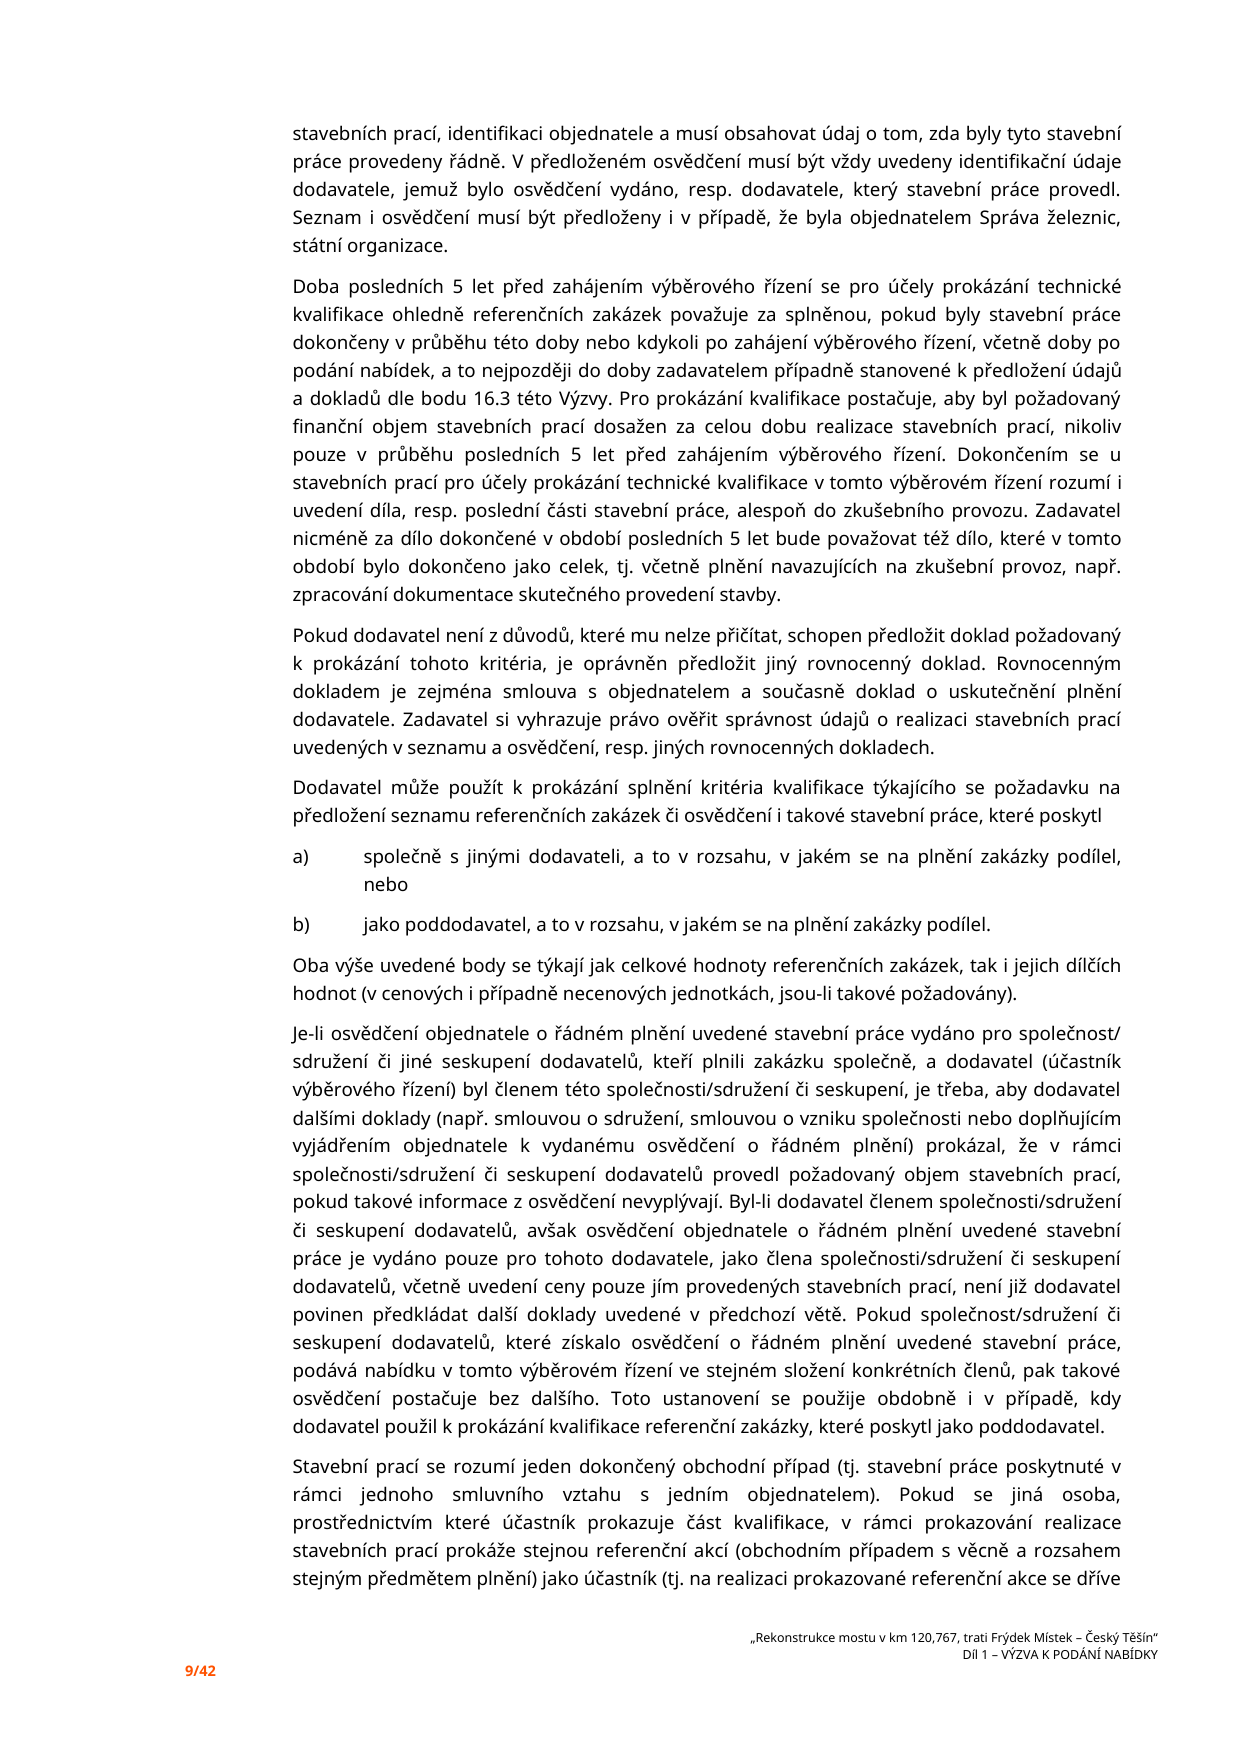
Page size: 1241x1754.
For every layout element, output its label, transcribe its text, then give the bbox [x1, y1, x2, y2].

text a) společně s jinými dodavateli, a to v rozsahu, v jakém se na plnění zakázky podílel, nebo [292, 843, 1122, 897]
text Pokud dodavatel není z důvodů, které mu nelze přičítat, schopen předložit doklad požadovaný k prokázání tohoto kritéria, je oprávněn předložit jiný rovnocenný doklad. Rovnocenným dokladem je zejména smlouva s objednatelem a současně doklad o uskutečnění plnění dodavatele. Zadavatel si vyhrazuje právo ověřit správnost údajů o realizaci stavebních prací uvedených v seznamu a osvědčení, resp. jiných rovnocenných dokladech. [292, 622, 1122, 759]
text Je-li osvědčení objednatele o řádném plnění uvedené stavební práce vydáno pro společnost/ sdružení či jiné seskupení dodavatelů, kteří plnili zakázku společně, a dodavatel (účastník výběrového řízení) byl členem této společnosti/sdružení či seskupení, je třeba, aby dodavatel dalšími doklady (např. smlouvou o sdružení, smlouvou o vzniku společnosti nebo doplňujícím vyjádřením objednatele k vydanému osvědčení o řádném plnění) prokázal, že v rámci společnosti/sdružení či seskupení dodavatelů provedl požadovaný objem stavebních prací, pokud takové informace z osvědčení nevyplývají. Byl-li dodavatel členem společnosti/sdružení či seskupení dodavatelů, avšak osvědčení objednatele o řádném plnění uvedené stavební práce je vydáno pouze pro tohoto dodavatele, jako člena společnosti/sdružení či seskupení dodavatelů, včetně uvedení ceny pouze jím provedených stavebních prací, není již dodavatel povinen předkládat další doklady uvedené v předchozí větě. Pokud společnost/sdružení či seskupení dodavatelů, které získalo osvědčení o řádném plnění uvedené stavební práce, podává nabídku v tomto výběrovém řízení ve stejném složení konkrétních členů, pak takové osvědčení postačuje bez dalšího. Toto ustanovení se použije obdobně i v případě, kdy dodavatel použil k prokázání kvalifikace referenční zakázky, které poskytl jako poddodavatel. [292, 1021, 1122, 1438]
text Dodavatel může použít k prokázání splnění kritéria kvalifikace týkajícího se požadavku na předložení seznamu referenčních zakázek či osvědčení i takové stavební práce, které poskytl [292, 774, 1122, 828]
text Doba posledních 5 let před zahájením výběrového řízení se pro účely prokázání technické kvalifikace ohledně referenčních zakázek považuje za splněnou, pokud byly stavební práce dokončeny v průběhu této doby nebo kdykoli po zahájení výběrového řízení, včetně doby po podání nabídek, a to nejpozději do doby zadavatelem případně stanovené k předložení údajů a dokladů dle bodu 16.3 této Výzvy. Pro prokázání kvalifikace postačuje, aby byl požadovaný finanční objem stavebních prací dosažen za celou dobu realizace stavebních prací, nikoliv pouze v průběhu posledních 5 let před zahájením výběrového řízení. Dokončením se u stavebních prací pro účely prokázání technické kvalifikace v tomto výběrovém řízení rozumí i uvedení díla, resp. poslední části stavební práce, alespoň do zkušebního provozu. Zadavatel nicméně za dílo dokončené v období posledních 5 let bude považovat též dílo, které v tomto období bylo dokončeno jako celek, tj. včetně plnění navazujících na zkušební provoz, např. zpracování dokumentace skutečného provedení stavby. [292, 273, 1122, 607]
text b) jako poddodavatel, a to v rozsahu, v jakém se na plnění zakázky podílel. [292, 912, 1122, 937]
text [292, 1453, 1122, 1591]
text Oba výše uvedené body se týkají jak celkové hodnoty referenčních zakázek, tak i jejich dílčích hodnot (v cenových i případně necenových jednotkách, jsou-li takové požadovány). [292, 952, 1122, 1006]
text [292, 121, 1122, 258]
